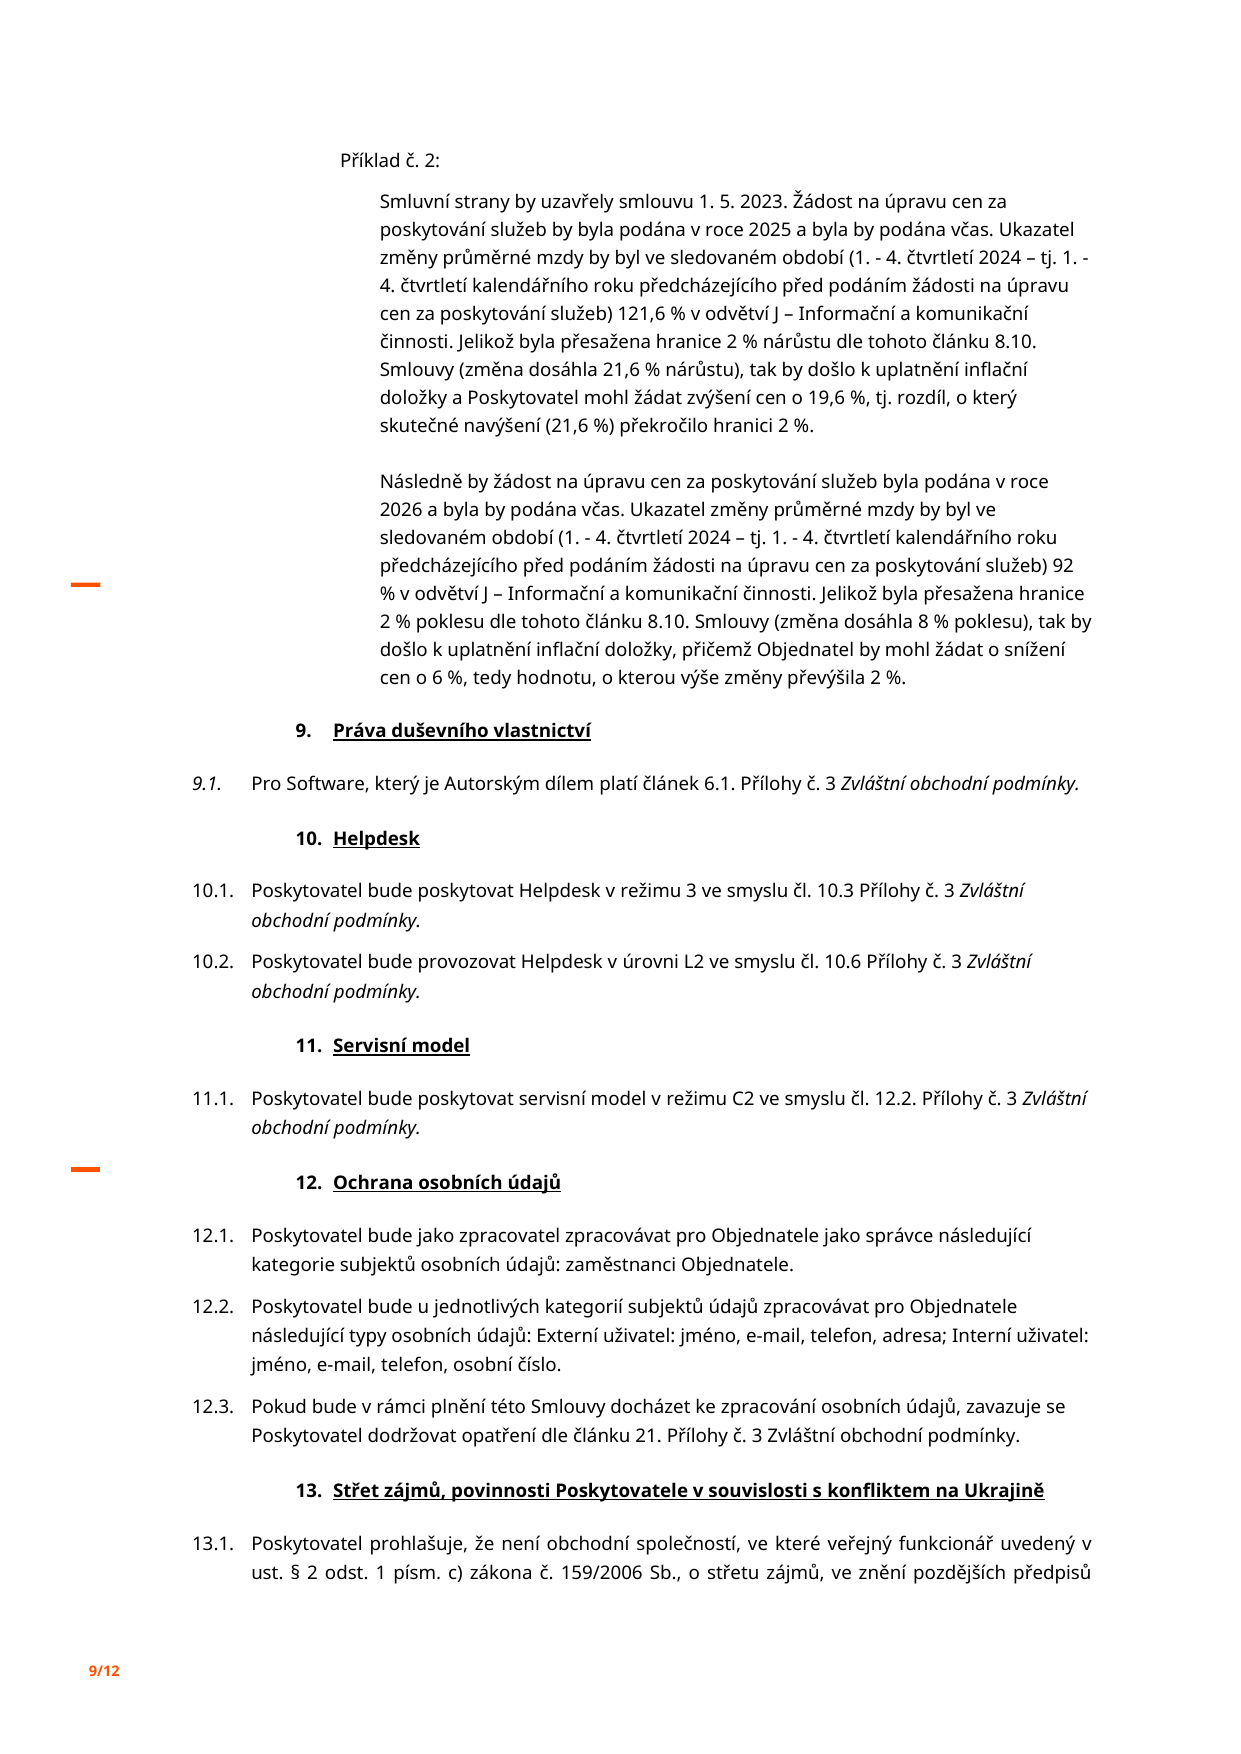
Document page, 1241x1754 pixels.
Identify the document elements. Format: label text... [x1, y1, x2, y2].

list Poskytovatel bude poskytovat servisní model v režimu C2 ve smyslu čl. 12.2. Přílohy č. 3 Zvláštní obchodní podmínky. [192, 1085, 1093, 1140]
list Poskytovatel bude poskytovat Helpdesk v režimu 3 ve smyslu čl. 10.3 Přílohy č. 3 Zvláštní obchodní podmínky. [192, 878, 1093, 933]
subtitle Helpdesk [295, 825, 1093, 850]
subtitle Servisní model [295, 1032, 1093, 1058]
text Příklad č. 2: [340, 148, 1093, 173]
text Smluvní strany by uzavřely smlouvu 1. 5. 2023. Žádost na úpravu cen za poskytování služeb by byla podána v roce 2025 a byla by podána včas. Ukazatel změny průměrné mzdy by byl ve sledovaném období (1. - 4. čtvrtletí 2024 – tj. 1. - 4. čtvrtletí kalendářního roku předcházejícího před podáním žádosti na úpravu cen za poskytování služeb) 121,6 % v odvětví J – Informační a komunikační činnosti. Jelikož byla přesažena hranice 2 % nárůstu dle tohoto článku 8.10. Smlouvy (změna dosáhla 21,6 % nárůstu), tak by došlo k uplatnění inflační doložky a Poskytovatel mohl žádat zvýšení cen o 19,6 %, tj. rozdíl, o který skutečné navýšení (21,6 %) překročilo hranici 2 %. [379, 188, 1093, 438]
list Poskytovatel bude provozovat Helpdesk v úrovni L2 ve smyslu čl. 10.6 Přílohy č. 3 Zvláštní obchodní podmínky. [192, 949, 1093, 1004]
list Poskytovatel bude jako zpracovatel zpracovávat pro Objednatele jako správce následující kategorie subjektů osobních údajů: zaměstnanci Objednatele. [192, 1222, 1093, 1277]
text Následně by žádost na úpravu cen za poskytování služeb byla podána v roce 2026 a byla by podána včas. Ukazatel změny průměrné mzdy by byl ve sledovaném období (1. - 4. čtvrtletí 2024 – tj. 1. - 4. čtvrtletí kalendářního roku předcházejícího před podáním žádosti na úpravu cen za poskytování služeb) 92 % v odvětví J – Informační a komunikační činnosti. Jelikož byla přesažena hranice 2 % poklesu dle tohoto článku 8.10. Smlouvy (změna dosáhla 8 % poklesu), tak by došlo k uplatnění inflační doložky, přičemž Objednatel by mohl žádat o snížení cen o 6 %, tedy hodnotu, o kterou výše změny převýšila 2 %. [379, 468, 1093, 690]
subtitle Střet zájmů, povinnosti Poskytovatele v souvislosti s konfliktem na Ukrajině [295, 1477, 1093, 1502]
list Pokud bude v rámci plnění této Smlouvy docházet ke zpracování osobních údajů, zavazuje se Poskytovatel dodržovat opatření dle článku 21. Přílohy č. 3 Zvláštní obchodní podmínky. [192, 1393, 1093, 1448]
list Pro Software, který je Autorským dílem platí článek 6.1. Přílohy č. 3 Zvláštní obchodní podmínky. [192, 771, 1093, 796]
subtitle Práva duševního vlastnictví [295, 717, 1093, 743]
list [192, 1530, 1093, 1585]
subtitle Ochrana osobních údajů [295, 1169, 1093, 1194]
list Poskytovatel bude u jednotlivých kategorií subjektů údajů zpracovávat pro Objednatele následující typy osobních údajů: Externí uživatel: jméno, e-mail, telefon, adresa; Interní uživatel: jméno, e-mail, telefon, osobní číslo. [192, 1293, 1093, 1377]
